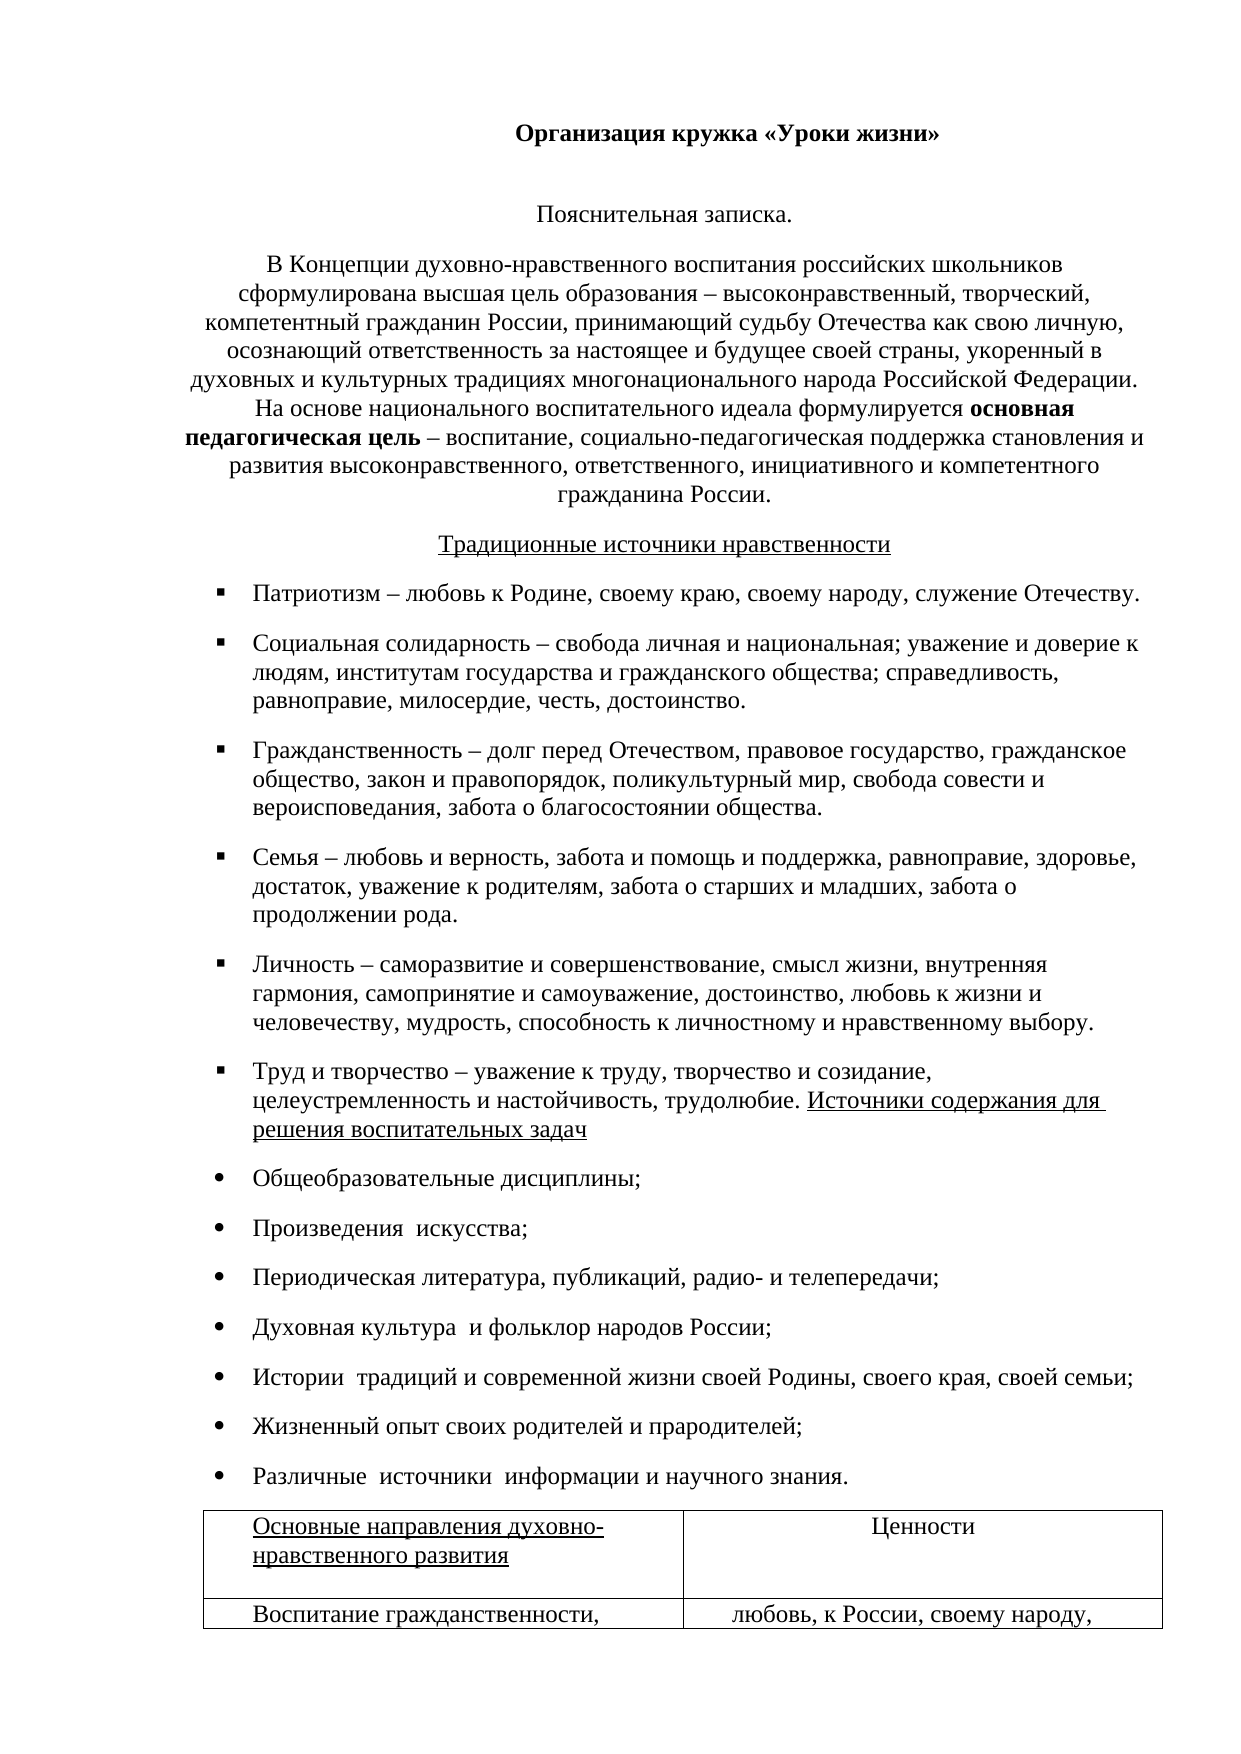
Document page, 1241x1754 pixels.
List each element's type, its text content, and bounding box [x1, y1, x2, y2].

list Периодическая литература, публикаций, радио- и телепередачи; [215, 1262, 1152, 1291]
text Традиционные источники нравственности [177, 529, 1152, 557]
list Социальная солидарность – свобода личная и национальная; уважение и доверие к людям, институтам государства и гражданского общества; справедливость, равноправие, милосердие, честь, достоинство. [215, 628, 1152, 714]
list Различные источники информации и научного знания. [215, 1461, 1152, 1489]
list Семья – любовь и верность, забота и помощь и поддержка, равноправие, здоровье, достаток, уважение к родителям, забота о старших и младших, забота о продолжении рода. [215, 842, 1152, 928]
list Жизненный опыт своих родителей и прародителей; [215, 1411, 1152, 1440]
list Личность – саморазвитие и совершенствование, смысл жизни, внутренняя гармония, самопринятие и самоуважение, достоинство, любовь к жизни и человечеству, мудрость, способность к личностному и нравственному выбору. [215, 949, 1152, 1035]
list Организация кружка «Уроки жизни» [177, 118, 1152, 147]
table_header Основные направления духовно-нравственного развития [204, 1511, 683, 1598]
list Произведения искусства; [215, 1213, 1152, 1242]
list Духовная культура и фольклор народов России; [215, 1312, 1152, 1341]
list Гражданственность – долг перед Отечеством, правовое государство, гражданское общество, закон и правопорядок, поликультурный мир, свобода совести и вероисповедания, забота о благосостоянии общества. [215, 735, 1152, 821]
text Пояснительная записка. [177, 199, 1152, 228]
list Общеобразовательные дисциплины; [215, 1163, 1152, 1192]
list Патриотизм – любовь к Родине, своему краю, своему народу, служение Отечеству. [215, 578, 1152, 607]
table_header Ценности [684, 1511, 1162, 1598]
text В Концепции духовно-нравственного воспитания российских школьников сформулирована высшая цель образования – высоконравственный, творческий, компетентный гражданин России, принимающий судьбу Отечества как свою личную, осознающий ответственность за настоящее и будущее своей страны, укоренный в духовных и культурных традициях многонационального народа Российской Федерации. На основе национального воспитательного идеала формулируется основная педагогическая цель – воспитание, социально-педагогическая поддержка становления и развития высоконравственного, ответственного, инициативного и компетентного гражданина России. [177, 249, 1152, 508]
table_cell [204, 1599, 683, 1627]
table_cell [684, 1599, 1162, 1627]
list Труд и творчество – уважение к труду, творчество и созидание, целеустремленность и настойчивость, трудолюбие. Источники содержания для решения воспитательных задач [215, 1056, 1152, 1142]
list Истории традиций и современной жизни своей Родины, своего края, своей семьи; [215, 1362, 1152, 1390]
